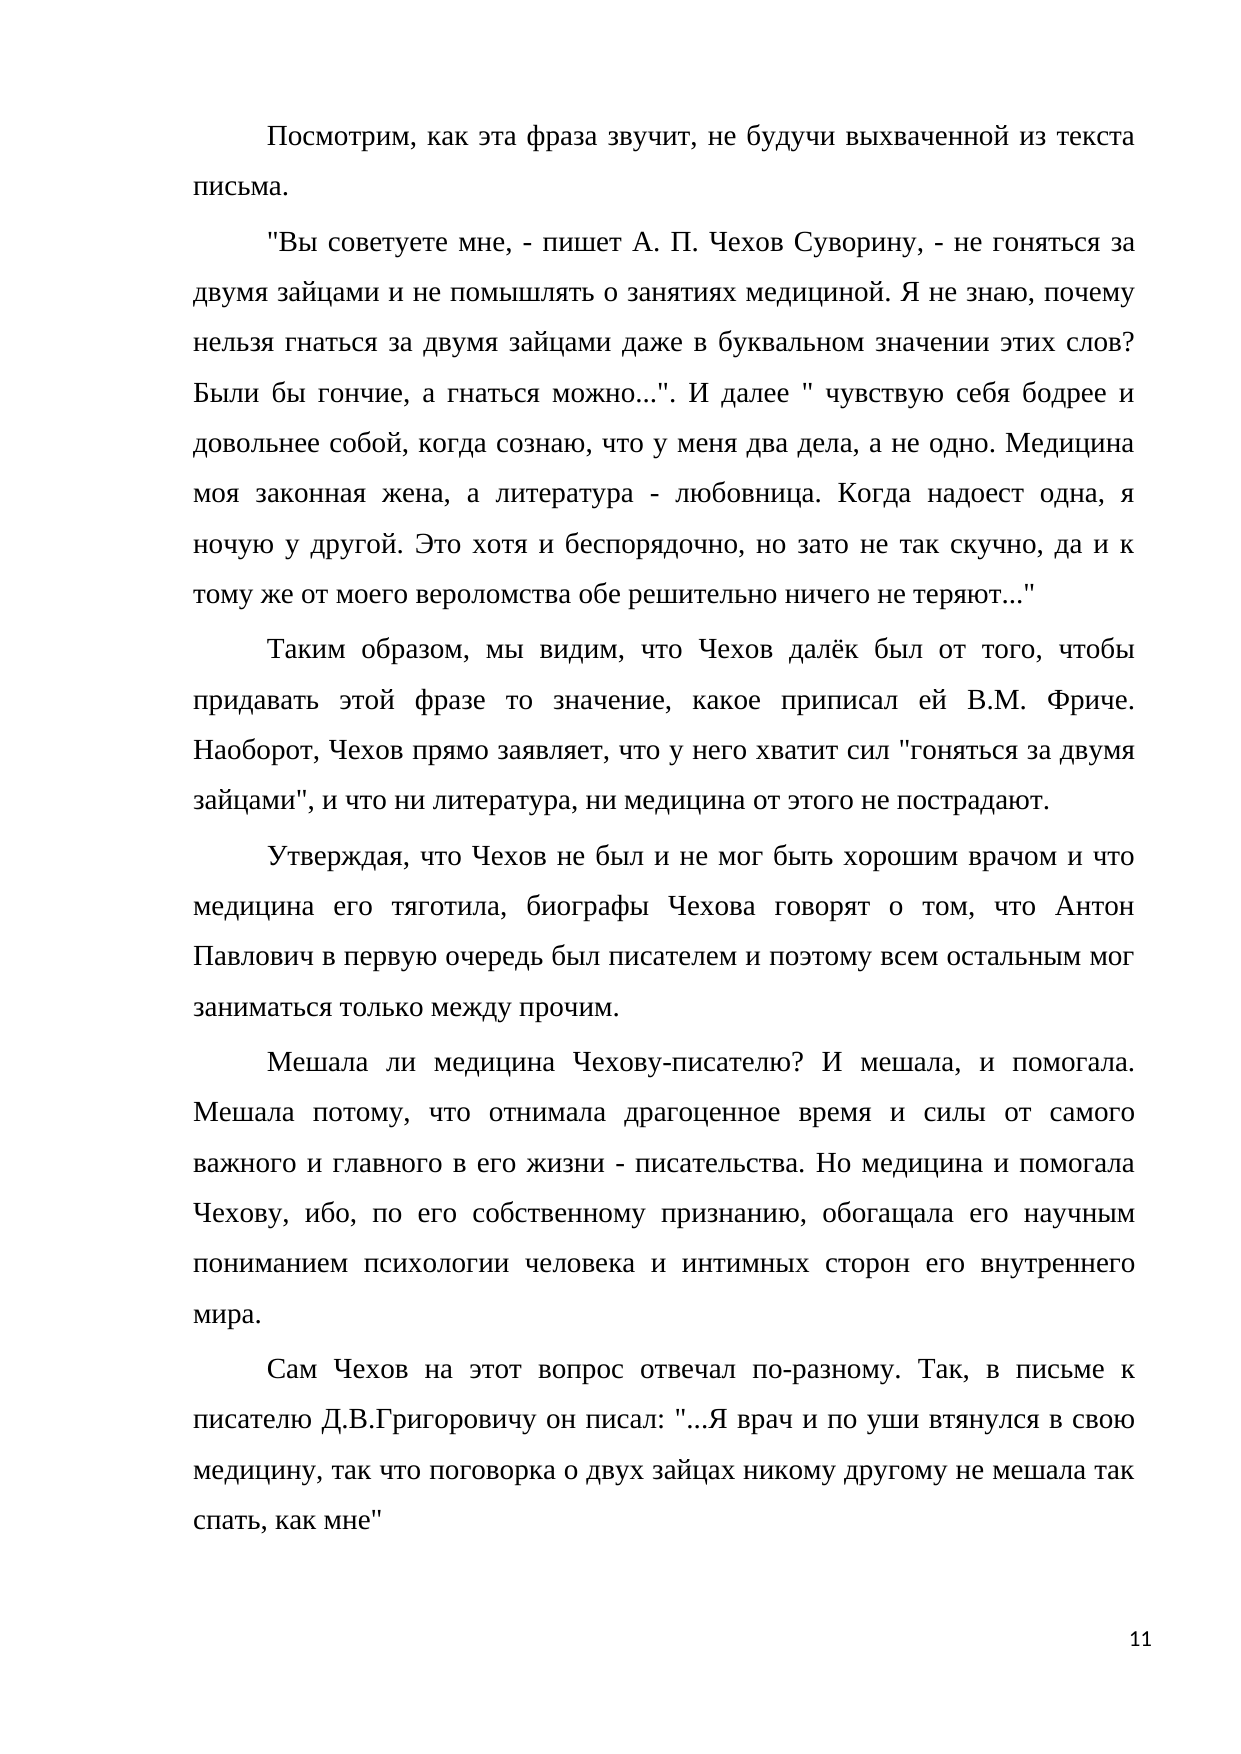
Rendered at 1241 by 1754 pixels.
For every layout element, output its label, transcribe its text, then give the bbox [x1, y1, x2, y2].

text Сам Чехов на этот вопрос отвечал по-разному. Так, в письме к писателю Д.В.Григоровичу он писал: "...Я врач и по уши втянулся в свою медицину, так что поговорка о двух зайцах никому другому не мешала так спать, как мне" [193, 1351, 1136, 1536]
text Утверждая, что Чехов не был и не мог быть хорошим врачом и что медицина его тяготила, биографы Чехова говорят о том, что Антон Павлович в первую очередь был писателем и поэтому всем остальным мог заниматься только между прочим. [193, 838, 1136, 1022]
text Мешала ли медицина Чехову-писателю? И мешала, и помогала. Мешала потому, что отнимала драгоценное время и силы от самого важного и главного в его жизни - писательства. Но медицина и помогала Чехову, ибо, по его собственному признанию, обогащала его научным пониманием психологии человека и интимных сторон его внутреннего мира. [193, 1044, 1136, 1329]
text "Вы советуете мне, - пишет А. П. Чехов Суворину, - не гоняться за двумя зайцами и не помышлять о занятиях медициной. Я не знаю, почему нельзя гнаться за двумя зайцами даже в буквальном значении этих слов? Были бы гончие, а гнаться можно...". И далее " чувствую себя бодрее и довольнее собой, когда сознаю, что у меня два дела, а не одно. Медицина моя законная жена, а литература - любовница. Когда надоест одна, я ночую у другой. Это хотя и беспорядочно, но зато не так скучно, да и к тому же от моего вероломства обе решительно ничего не теряют..." [193, 224, 1136, 609]
text Посмотрим, как эта фраза звучит, не будучи выхваченной из текста письма. [193, 118, 1136, 202]
text Таким образом, мы видим, что Чехов далёк был от того, чтобы придавать этой фразе то значение, какое приписал ей В.М. Фриче. Наоборот, Чехов прямо заявляет, что у него хватит сил "гоняться за двумя зайцами", и что ни литература, ни медицина от этого не пострадают. [193, 631, 1136, 816]
